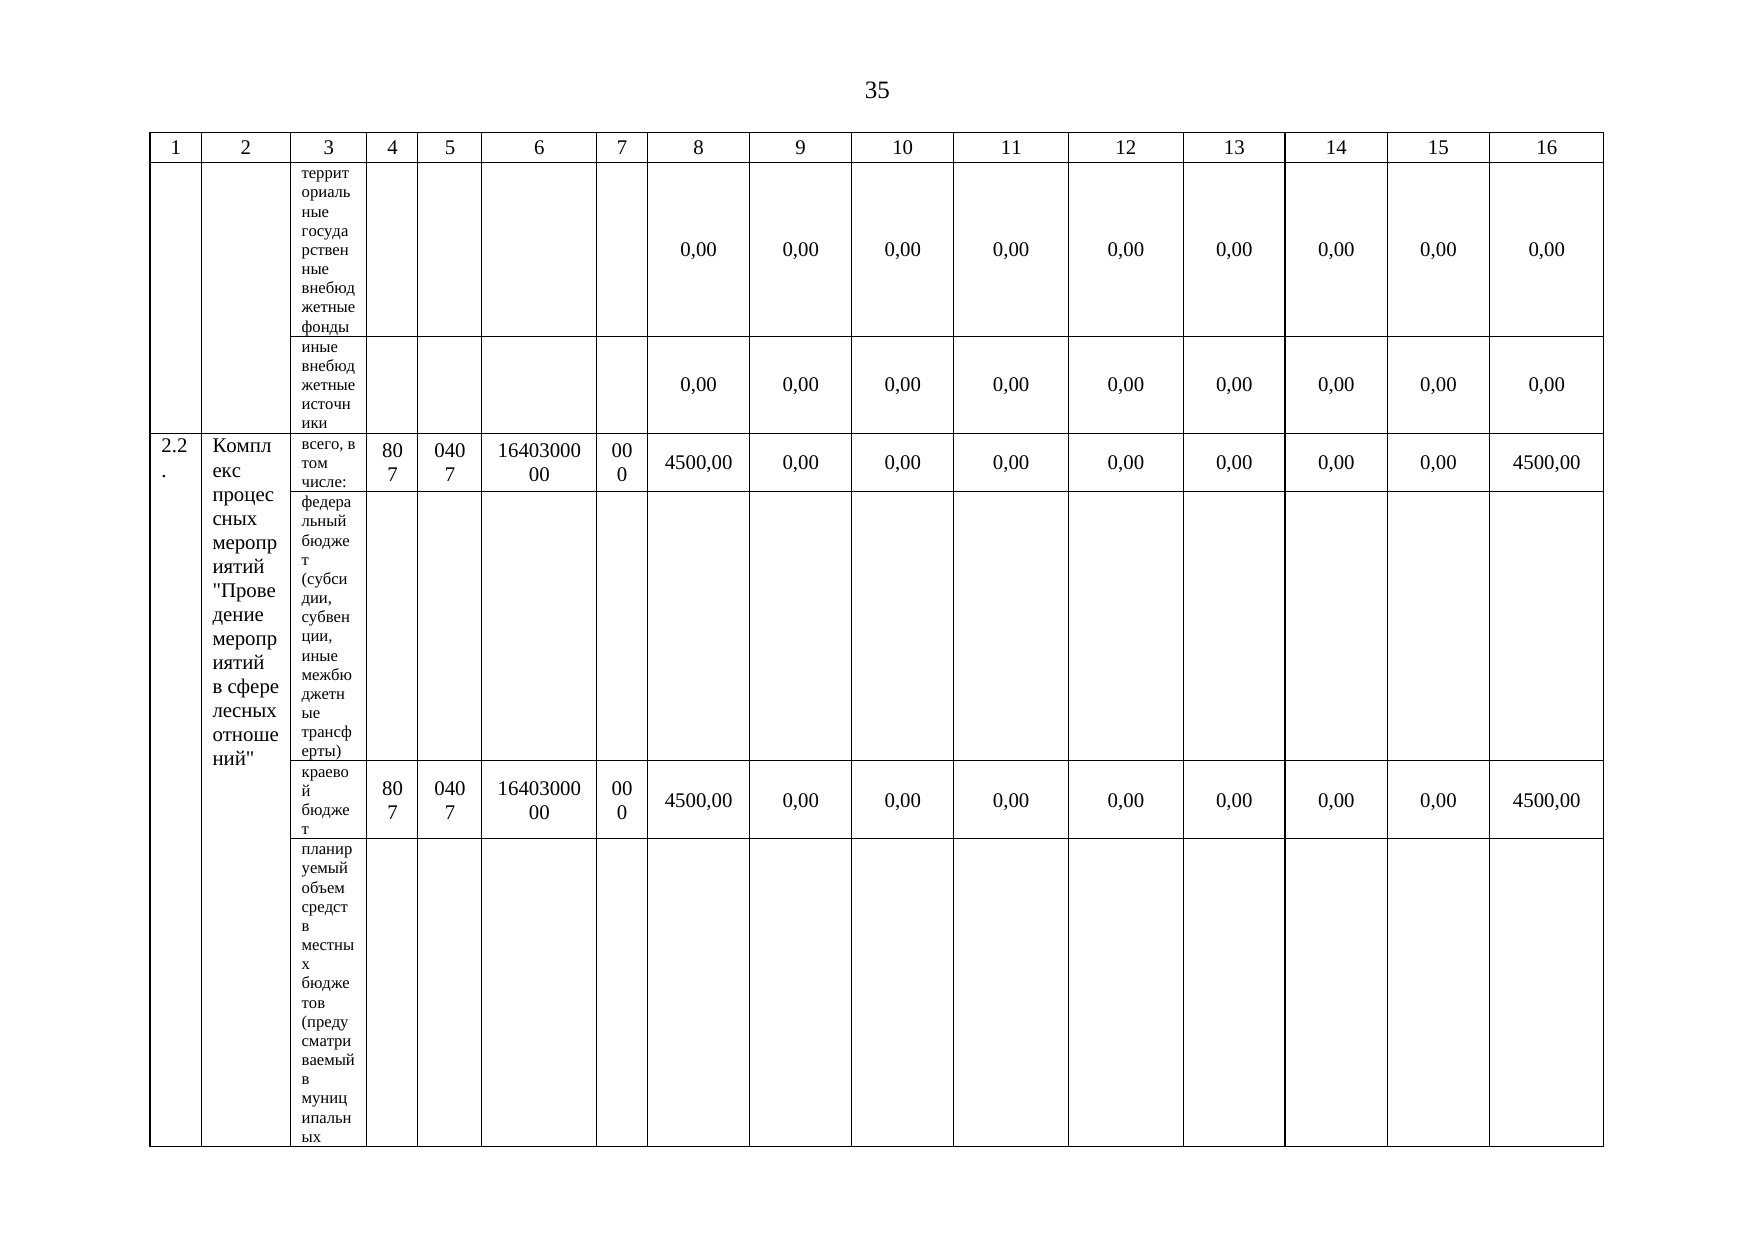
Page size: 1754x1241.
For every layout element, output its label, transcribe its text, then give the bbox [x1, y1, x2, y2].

table_cell [418, 163, 481, 336]
table_cell [482, 163, 596, 336]
table_cell 0,00 [1069, 337, 1183, 432]
table_cell [1286, 839, 1387, 1146]
table_cell 0,00 [852, 337, 953, 432]
table_header 4 [367, 133, 417, 162]
table_cell 0407 [418, 434, 481, 491]
table_cell 0,00 [1069, 761, 1183, 838]
table_cell [597, 337, 647, 432]
table_cell краевой бюджет [291, 761, 366, 838]
table_cell 0,00 [1286, 337, 1387, 432]
table_header 2 [202, 133, 290, 162]
table_cell 0,00 [852, 434, 953, 491]
table_cell 0,00 [648, 163, 749, 336]
table_cell 0,00 [1184, 434, 1284, 491]
table_cell 807 [367, 434, 417, 491]
table_cell 0,00 [750, 337, 851, 432]
table_cell 0,00 [1490, 337, 1603, 432]
table_cell [418, 839, 481, 1146]
table_cell 0,00 [1069, 434, 1183, 491]
table_cell 0,00 [954, 761, 1068, 838]
table_cell [1184, 492, 1284, 760]
table_cell [648, 839, 749, 1146]
table_header 16 [1490, 133, 1603, 162]
table_cell территориальные государственные внебюджетные фонды [291, 163, 366, 336]
table_cell иные внебюджетные источники [291, 337, 366, 432]
table_cell 4500,00 [1490, 434, 1603, 491]
table_cell 0,00 [1286, 163, 1387, 336]
table_cell [1286, 492, 1387, 760]
table_cell [750, 839, 851, 1146]
table_header 8 [648, 133, 749, 162]
table_cell [1490, 839, 1603, 1146]
table_cell [482, 492, 596, 760]
table_cell [954, 839, 1068, 1146]
table_cell 0407 [418, 761, 481, 838]
table_cell федеральный бюджет (субсидии, субвенции, иные межбюджетные трансферты) [291, 492, 366, 760]
table_cell всего, в том числе: [291, 434, 366, 491]
table_cell [418, 337, 481, 432]
table_cell [482, 839, 596, 1146]
table_cell 0,00 [648, 337, 749, 432]
table_cell [367, 839, 417, 1146]
table_cell [597, 492, 647, 760]
table_cell 0,00 [954, 337, 1068, 432]
table_header 9 [750, 133, 851, 162]
table_cell Комплекс процессных мероприятий "Проведение мероприятий в сфере лесных отношений" [202, 434, 290, 1146]
table_cell 0,00 [1184, 163, 1284, 336]
table_cell 1640300000 [482, 761, 596, 838]
table_cell 0,00 [1388, 163, 1489, 336]
table_cell 0,00 [1286, 434, 1387, 491]
table_header 11 [954, 133, 1068, 162]
table_cell [1069, 492, 1183, 760]
table_cell [418, 492, 481, 760]
table_cell [750, 492, 851, 760]
table_cell 0,00 [750, 434, 851, 491]
table_cell 0,00 [750, 761, 851, 838]
table_header 3 [291, 133, 366, 162]
table_cell 0,00 [852, 163, 953, 336]
table_cell [597, 839, 647, 1146]
table_header 12 [1069, 133, 1183, 162]
table_header 10 [852, 133, 953, 162]
table_cell [1388, 839, 1489, 1146]
table_cell 0,00 [954, 163, 1068, 336]
table_cell 0,00 [1490, 163, 1603, 336]
table_cell 000 [597, 761, 647, 838]
table_cell [1069, 839, 1183, 1146]
table_cell 0,00 [750, 163, 851, 336]
table_header 1 [151, 133, 201, 162]
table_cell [291, 839, 366, 1146]
table_header 5 [418, 133, 481, 162]
table_cell [1388, 492, 1489, 760]
table_cell 1640300000 [482, 434, 596, 491]
table_header 15 [1388, 133, 1489, 162]
table_cell [954, 492, 1068, 760]
table_cell 0,00 [1286, 761, 1387, 838]
table_cell 0,00 [1184, 761, 1284, 838]
table_cell [852, 839, 953, 1146]
table_cell 0,00 [1069, 163, 1183, 336]
table_cell 0,00 [852, 761, 953, 838]
table_cell 0,00 [954, 434, 1068, 491]
table_cell [367, 492, 417, 760]
table_cell [1490, 492, 1603, 760]
table_cell 0,00 [1388, 434, 1489, 491]
table_cell 0,00 [1184, 337, 1284, 432]
table_header 14 [1286, 133, 1387, 162]
table_cell [1184, 839, 1284, 1146]
table_cell 4500,00 [1490, 761, 1603, 838]
table_cell [367, 163, 417, 336]
table_header 7 [597, 133, 647, 162]
table_cell [648, 492, 749, 760]
table_cell 000 [597, 434, 647, 491]
table_cell [597, 163, 647, 336]
table_cell [852, 492, 953, 760]
table_cell 4500,00 [648, 761, 749, 838]
table_cell [367, 337, 417, 432]
table_header 6 [482, 133, 596, 162]
table_header 13 [1184, 133, 1284, 162]
table_cell 0,00 [1388, 761, 1489, 838]
table_cell 4500,00 [648, 434, 749, 491]
table_cell 0,00 [1388, 337, 1489, 432]
table_cell 807 [367, 761, 417, 838]
table_cell [482, 337, 596, 432]
table_cell 2.2. [151, 434, 201, 1146]
